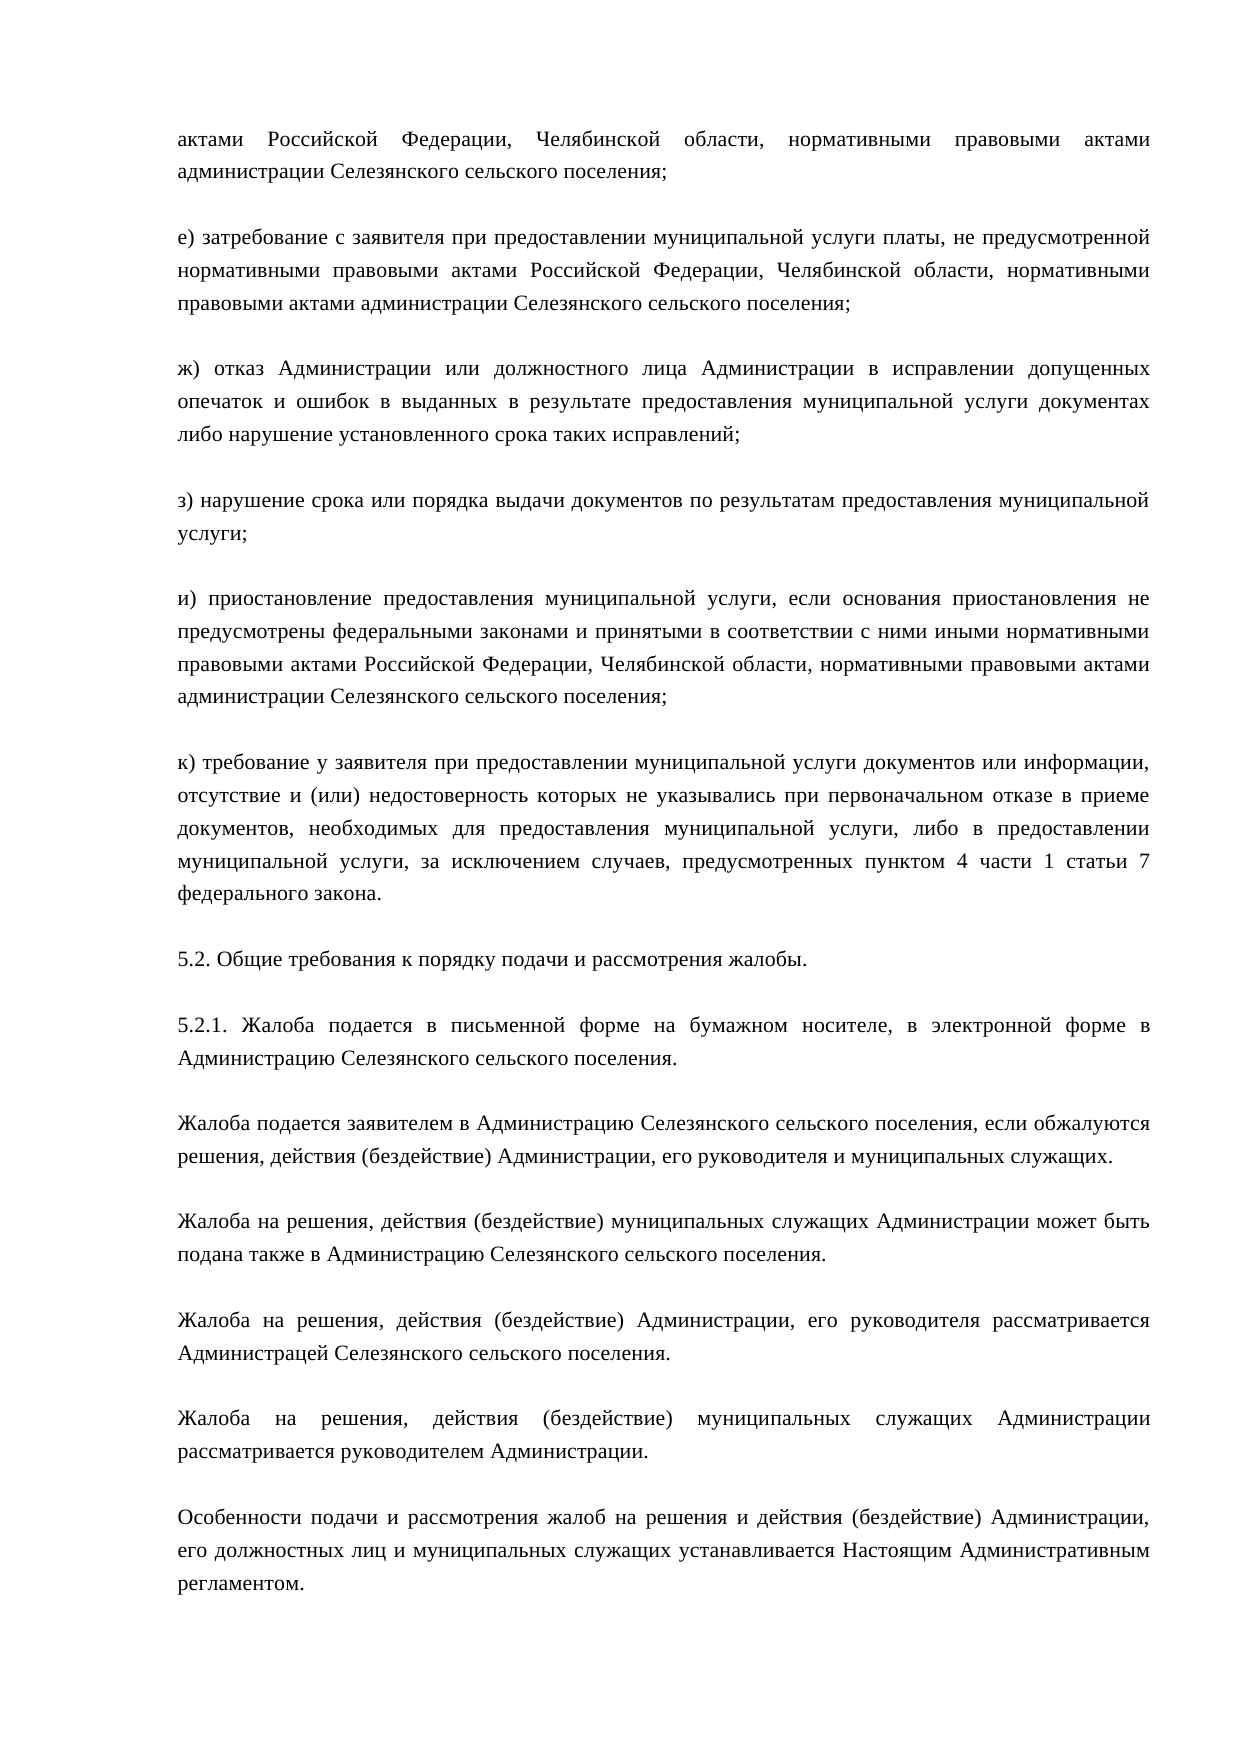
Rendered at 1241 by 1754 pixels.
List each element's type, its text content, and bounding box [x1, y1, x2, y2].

text Жалоба на решения, действия (бездействие) Администрации, его руководителя рассматривается Администрацей Селезянского сельского поселения. [177, 1267, 1152, 1365]
text е) затребование с заявителя при предоставлении муниципальной услуги платы, не предусмотренной нормативными правовыми актами Российской Федерации, Челябинской области, нормативными правовыми актами администрации Селезянского сельского поселения; [177, 184, 1152, 315]
text Жалоба подается заявителем в Администрацию Селезянского сельского поселения, если обжалуются решения, действия (бездействие) Администрации, его руководителя и муниципальных служащих. [177, 1070, 1152, 1168]
text Жалоба на решения, действия (бездействие) муниципальных служащих Администрации может быть подана также в Администрацию Селезянского сельского поселения. [177, 1168, 1152, 1267]
text Особенности подачи и рассмотрения жалоб на решения и действия (бездействие) Администрации, его должностных лиц и муниципальных служащих устанавливается Настоящим Административным регламентом. [177, 1463, 1152, 1595]
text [177, 118, 1152, 184]
text з) нарушение срока или порядка выдачи документов по результатам предоставления муниципальной услуги; [177, 446, 1152, 545]
text 5.2.1. Жалоба подается в письменной форме на бумажном носителе, в электронной форме в Администрацию Селезянского сельского поселения. [177, 971, 1152, 1070]
text ж) отказ Администрации или должностного лица Администрации в исправлении допущенных опечаток и ошибок в выданных в результате предоставления муниципальной услуги документах либо нарушение установленного срока таких исправлений; [177, 315, 1152, 446]
text к) требование у заявителя при предоставлении муниципальной услуги документов или информации, отсутствие и (или) недостоверность которых не указывались при первоначальном отказе в приеме документов, необходимых для предоставления муниципальной услуги, либо в предоставлении муниципальной услуги, за исключением случаев, предусмотренных пунктом 4 части 1 статьи 7 федерального закона. [177, 709, 1152, 906]
text Жалоба на решения, действия (бездействие) муниципальных служащих Администрации рассматривается руководителем Администрации. [177, 1365, 1152, 1463]
text и) приостановление предоставления муниципальной услуги, если основания приостановления не предусмотрены федеральными законами и принятыми в соответствии с ними иными нормативными правовыми актами Российской Федерации, Челябинской области, нормативными правовыми актами администрации Селезянского сельского поселения; [177, 545, 1152, 709]
text 5.2. Общие требования к порядку подачи и рассмотрения жалобы. [177, 906, 1152, 971]
